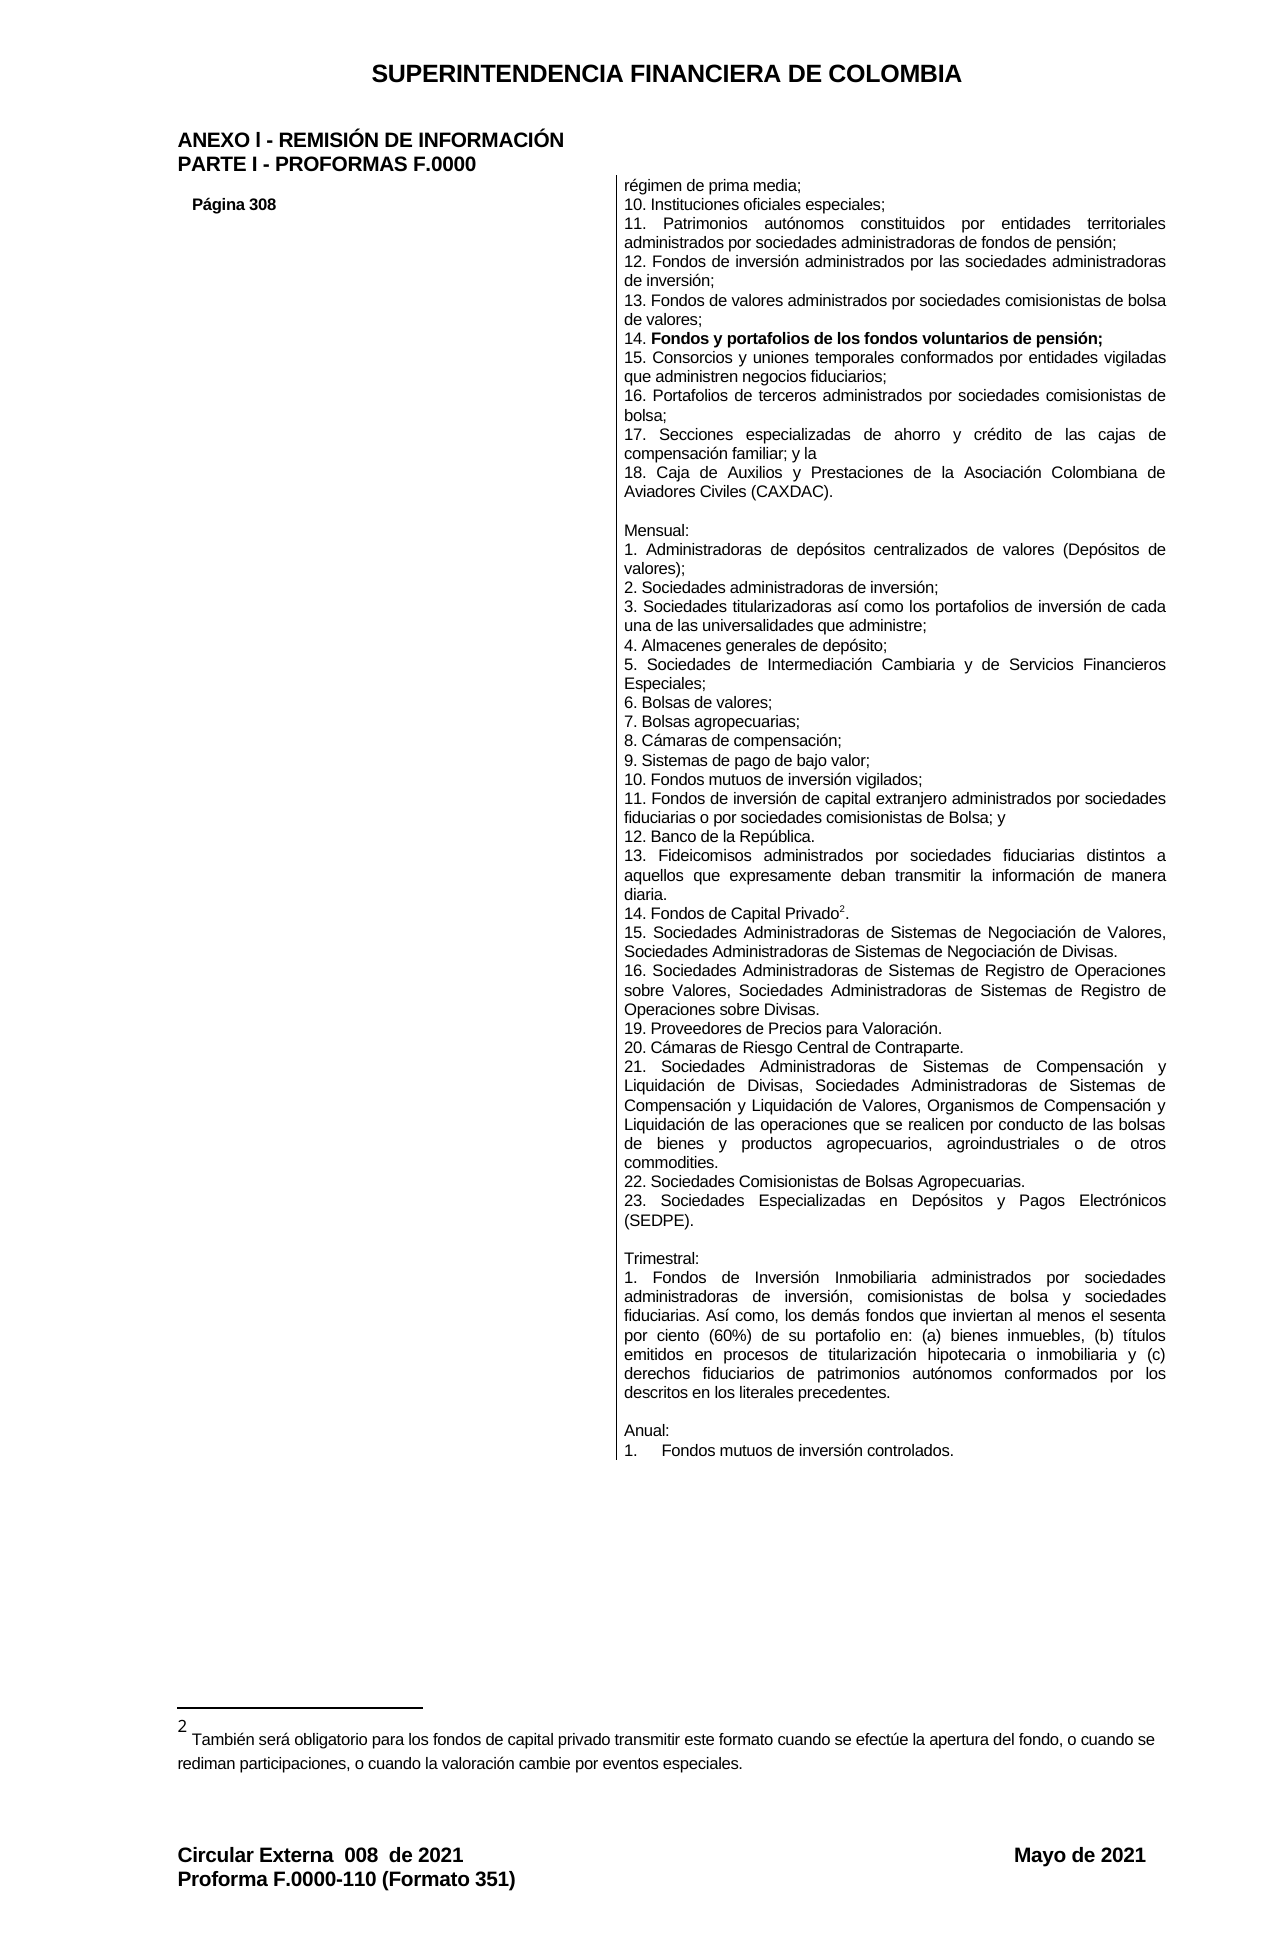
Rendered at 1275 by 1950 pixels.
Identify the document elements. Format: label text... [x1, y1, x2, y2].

table_cell Página 308 [185, 175, 616, 1459]
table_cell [617, 175, 1174, 1459]
